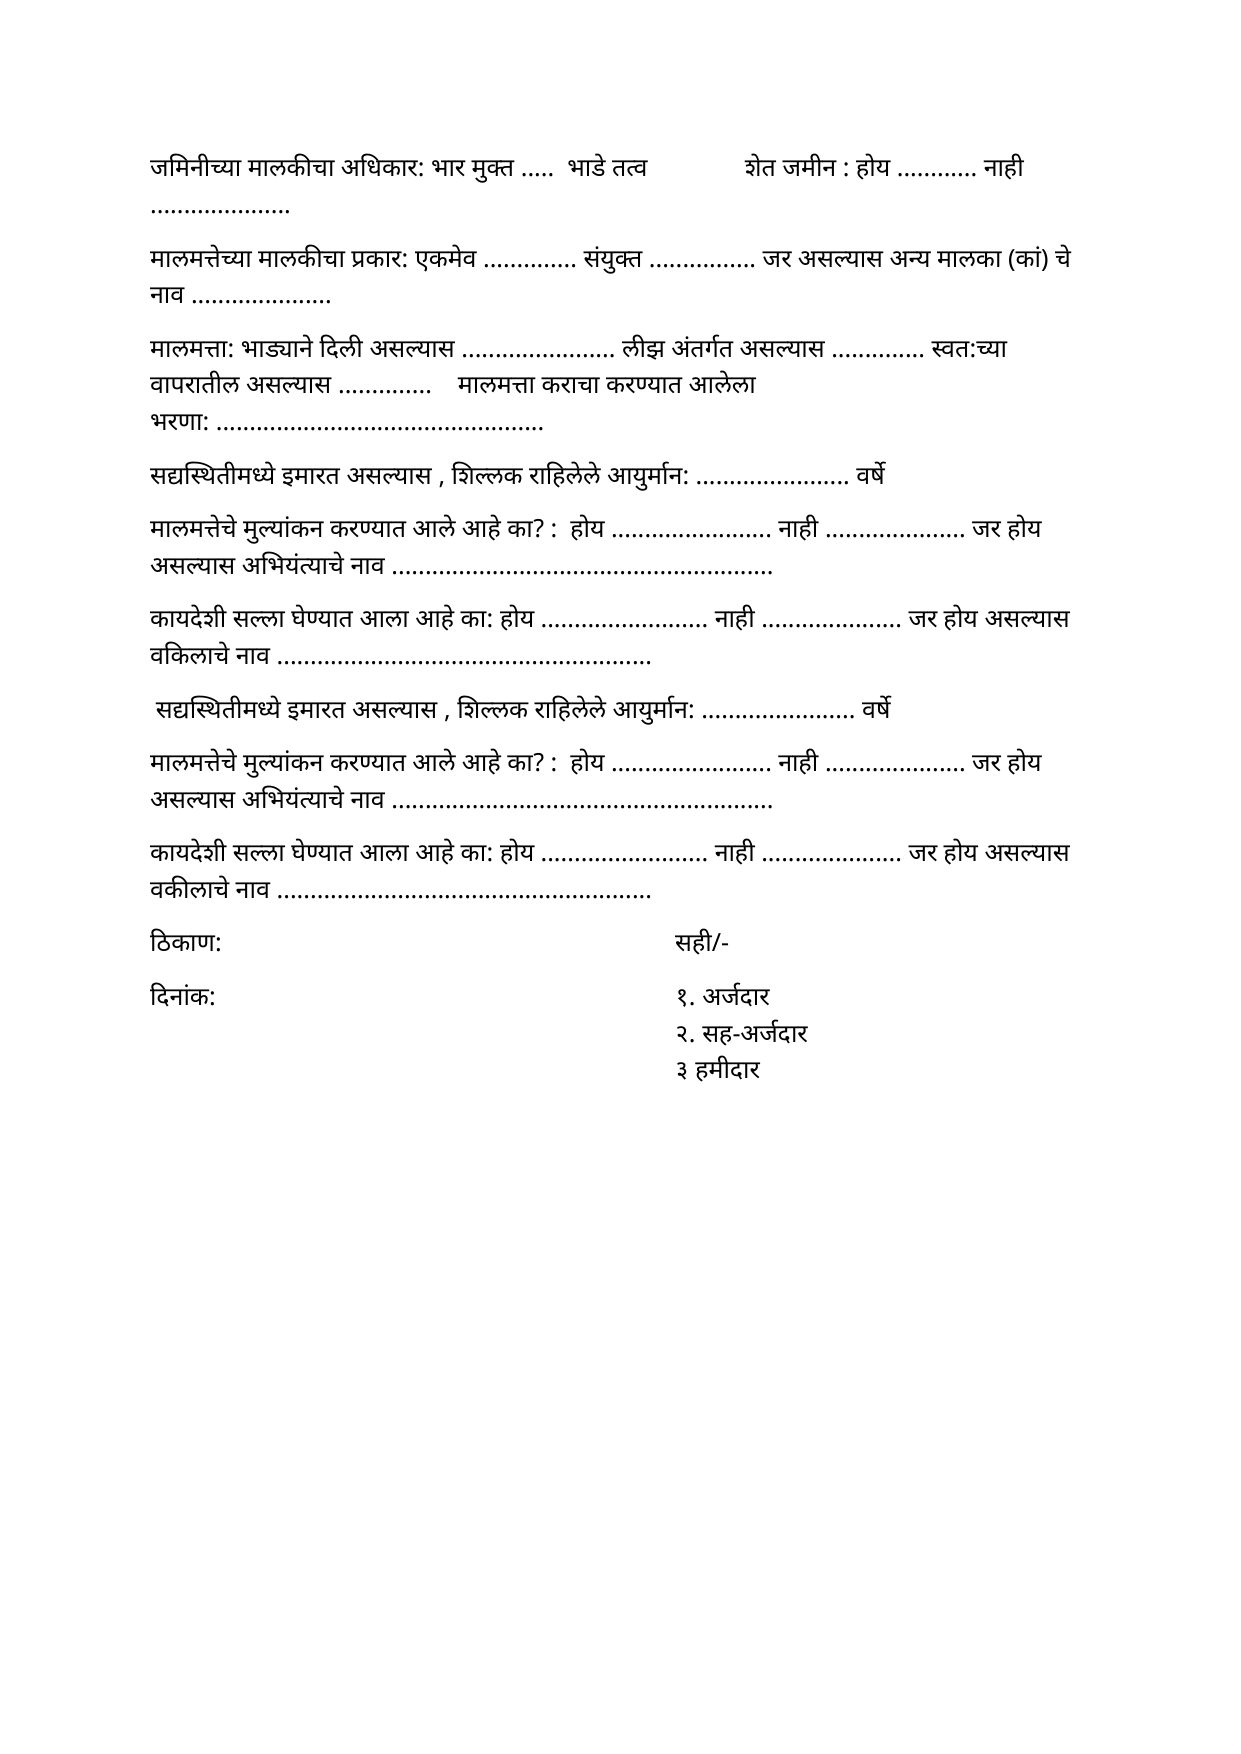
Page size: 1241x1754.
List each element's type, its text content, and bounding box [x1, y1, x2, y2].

text कायदेशी सल्ला घेण्यात आला आहे का: होय ......................... नाही ..................... जर होय असल्यास वकिलाचे नाव ........................................................ [150, 601, 1090, 672]
text मालमत्ता: भाड्याने दिली असल्यास ....................... लीझ अंतर्गत असल्यास .............. स्वत:च्या वापरातील असल्यास .............. मालमत्ता कराचा करण्यात आलेला भरणा: ................................................. [150, 330, 1090, 438]
text कायदेशी सल्ला घेण्यात आला आहे का: होय ......................... नाही ..................... जर होय असल्यास वकीलाचे नाव ........................................................ [150, 835, 1090, 906]
text जमिनीच्या मालकीचा अधिकार: भार मुक्त ..... भाडे तत्व शेत जमीन : होय ............ नाही ..................... [150, 150, 1090, 221]
text मालमत्तेच्या मालकीचा प्रकार: एकमेव .............. संयुक्त ................ जर असल्यास अन्य मालका (कां) चे नाव ..................... [150, 240, 1090, 311]
text मालमत्तेचे मुल्यांकन करण्यात आले आहे का? : होय ........................ नाही ..................... जर होय असल्यास अभियंत्याचे नाव ......................................................... [150, 745, 1090, 816]
text मालमत्तेचे मुल्यांकन करण्यात आले आहे का? : होय ........................ नाही ..................... जर होय असल्यास अभियंत्याचे नाव ......................................................... [150, 511, 1090, 582]
text दिनांक: १. अर्जदार २. सह-अर्जदार ३ हमीदार [150, 978, 1090, 1086]
text सद्यस्थितीमध्ये इमारत असल्यास , शिल्लक राहिलेले आयुर्मान: ....................... वर्षे [150, 457, 1090, 491]
text ठिकाण: सही/- [150, 925, 1090, 959]
text सद्यस्थितीमध्ये इमारत असल्यास , शिल्लक राहिलेले आयुर्मान: ....................... वर्षे [150, 691, 1090, 725]
